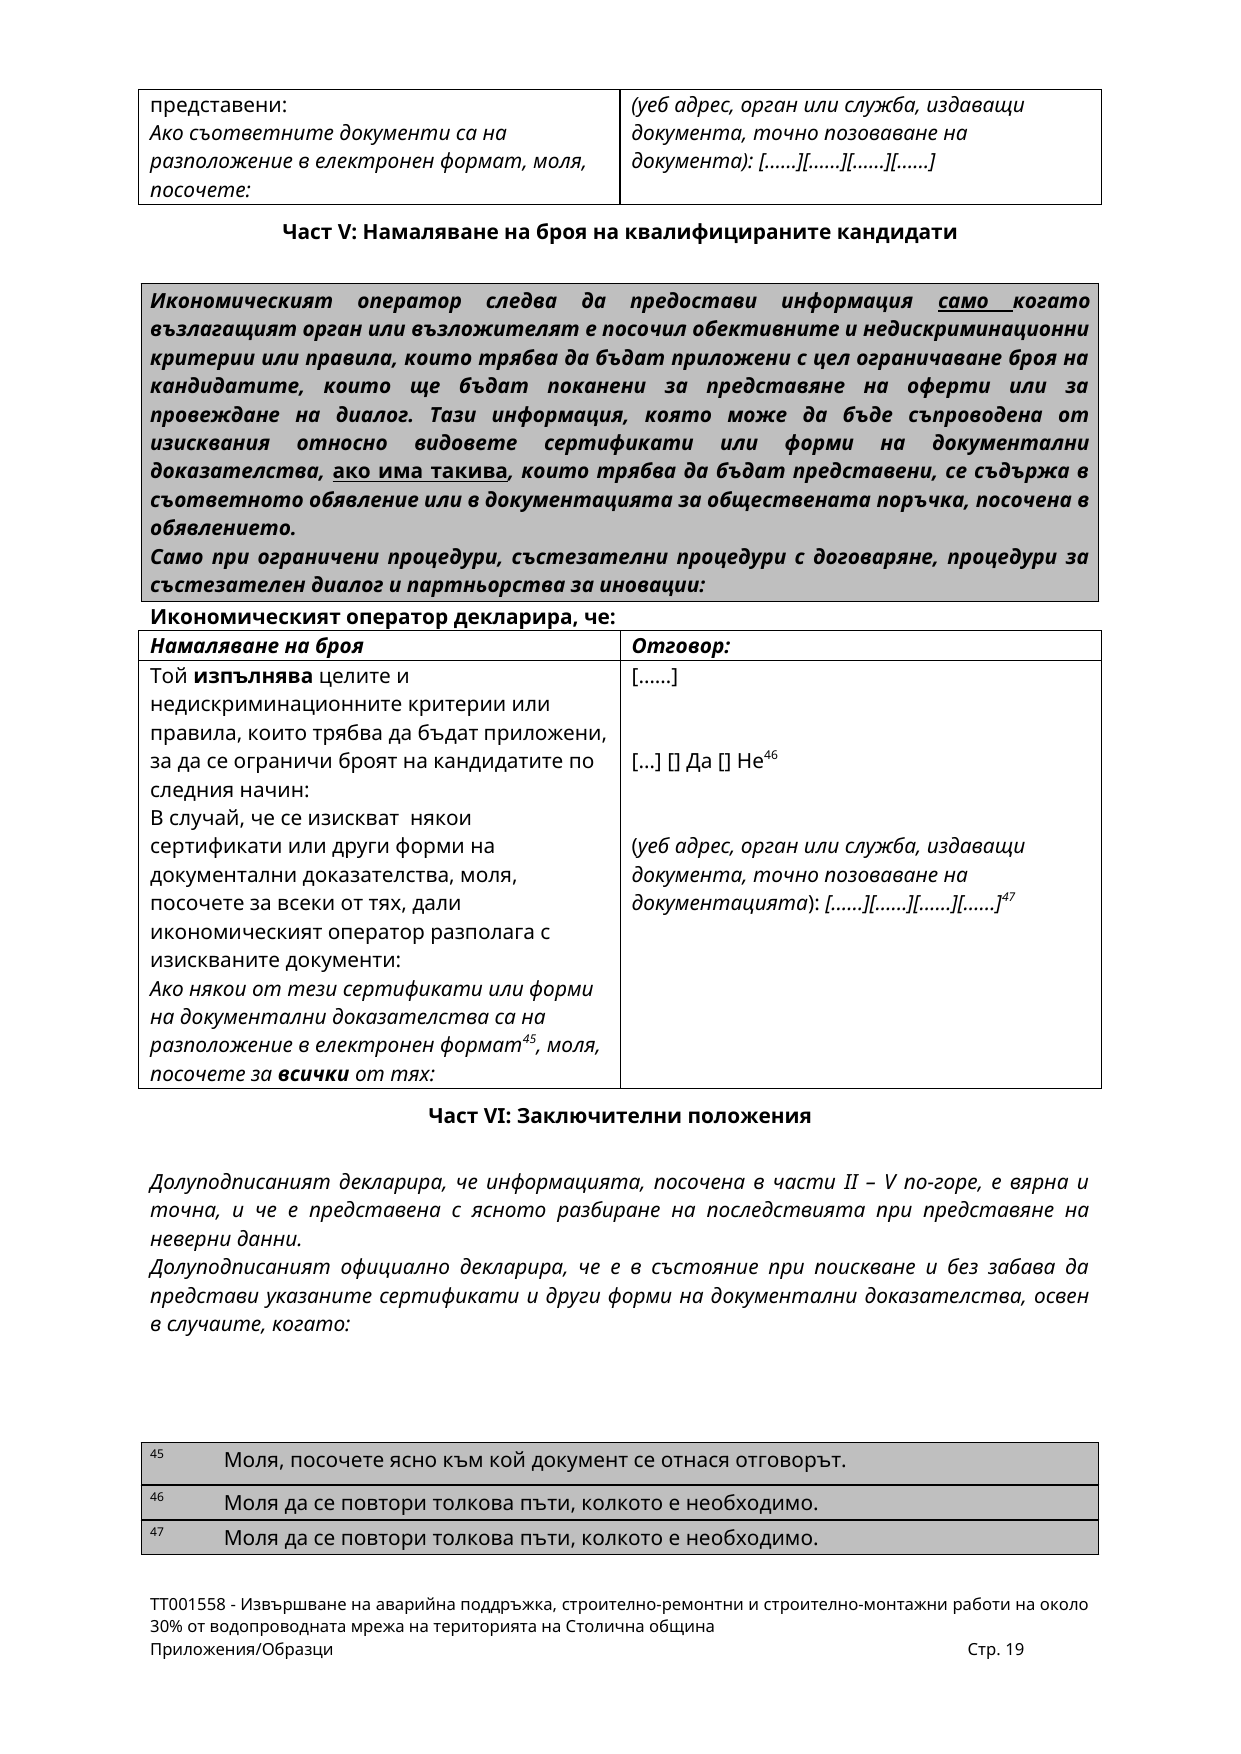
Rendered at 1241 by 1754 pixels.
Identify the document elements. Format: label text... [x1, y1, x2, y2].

table_cell [……] […] [] Да [] Не (уеб адрес, орган или служба, издаващи документа, точно позоваване на документацията): [……][……][……][……] [621, 661, 1101, 1087]
title Част VI: Заключителни положения [150, 1101, 1090, 1129]
text Долуподписаният официално декларира, че е в състояние при поискване и без забава да представи указаните сертификати и други форми на документални доказателства, освен в случаите, когато: [150, 1252, 1090, 1338]
text Долуподписаният декларира, че информацията, посочена в части II – V по-горе, е вярна и точна, и че е представена с ясното разбиране на последствията при представяне на неверни данни. [150, 1167, 1090, 1252]
text Икономическият оператор декларира, че: [150, 602, 1090, 630]
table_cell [621, 90, 1101, 203]
table_header Отговор: [621, 631, 1101, 660]
table_header Намаляване на броя [139, 631, 620, 660]
title Част V: Намаляване на броя на квалифицираните кандидати [150, 217, 1090, 245]
table_cell Той изпълнява целите и недискриминационните критерии или правила, които трябва да бъдат приложени, за да се ограничи броят на кандидатите по следния начин: В случай, че се изискват някои сертификати или други форми на документални доказателства, моля, посочете за всеки от тях, дали икономическият оператор разполага с изискваните документи: Ако някои от тези сертификати или форми на документални доказателства са на разположение в електронен формат, моля, посочете за всички от тях: [139, 661, 620, 1087]
text Икономическият оператор следва да предостави информация само когато възлагащият орган или възложителят е посочил обективните и недискриминационни критерии или правила, които трябва да бъдат приложени с цел ограничаване броя на кандидатите, които ще бъдат поканени за представяне на оферти или за провеждане на диалог. Тази информация, която може да бъде съпроводена от изисквания относно видовете сертификати или форми на документални доказателства, ако има такива, които трябва да бъдат представени, се съдържа в съответното обявление или в документацията за обществената поръчка, посочена в обявлението. Само при ограничени процедури, състезателни процедури с договаряне, процедури за състезателен диалог и партньорства за иновации: [142, 284, 1098, 601]
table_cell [139, 90, 619, 203]
